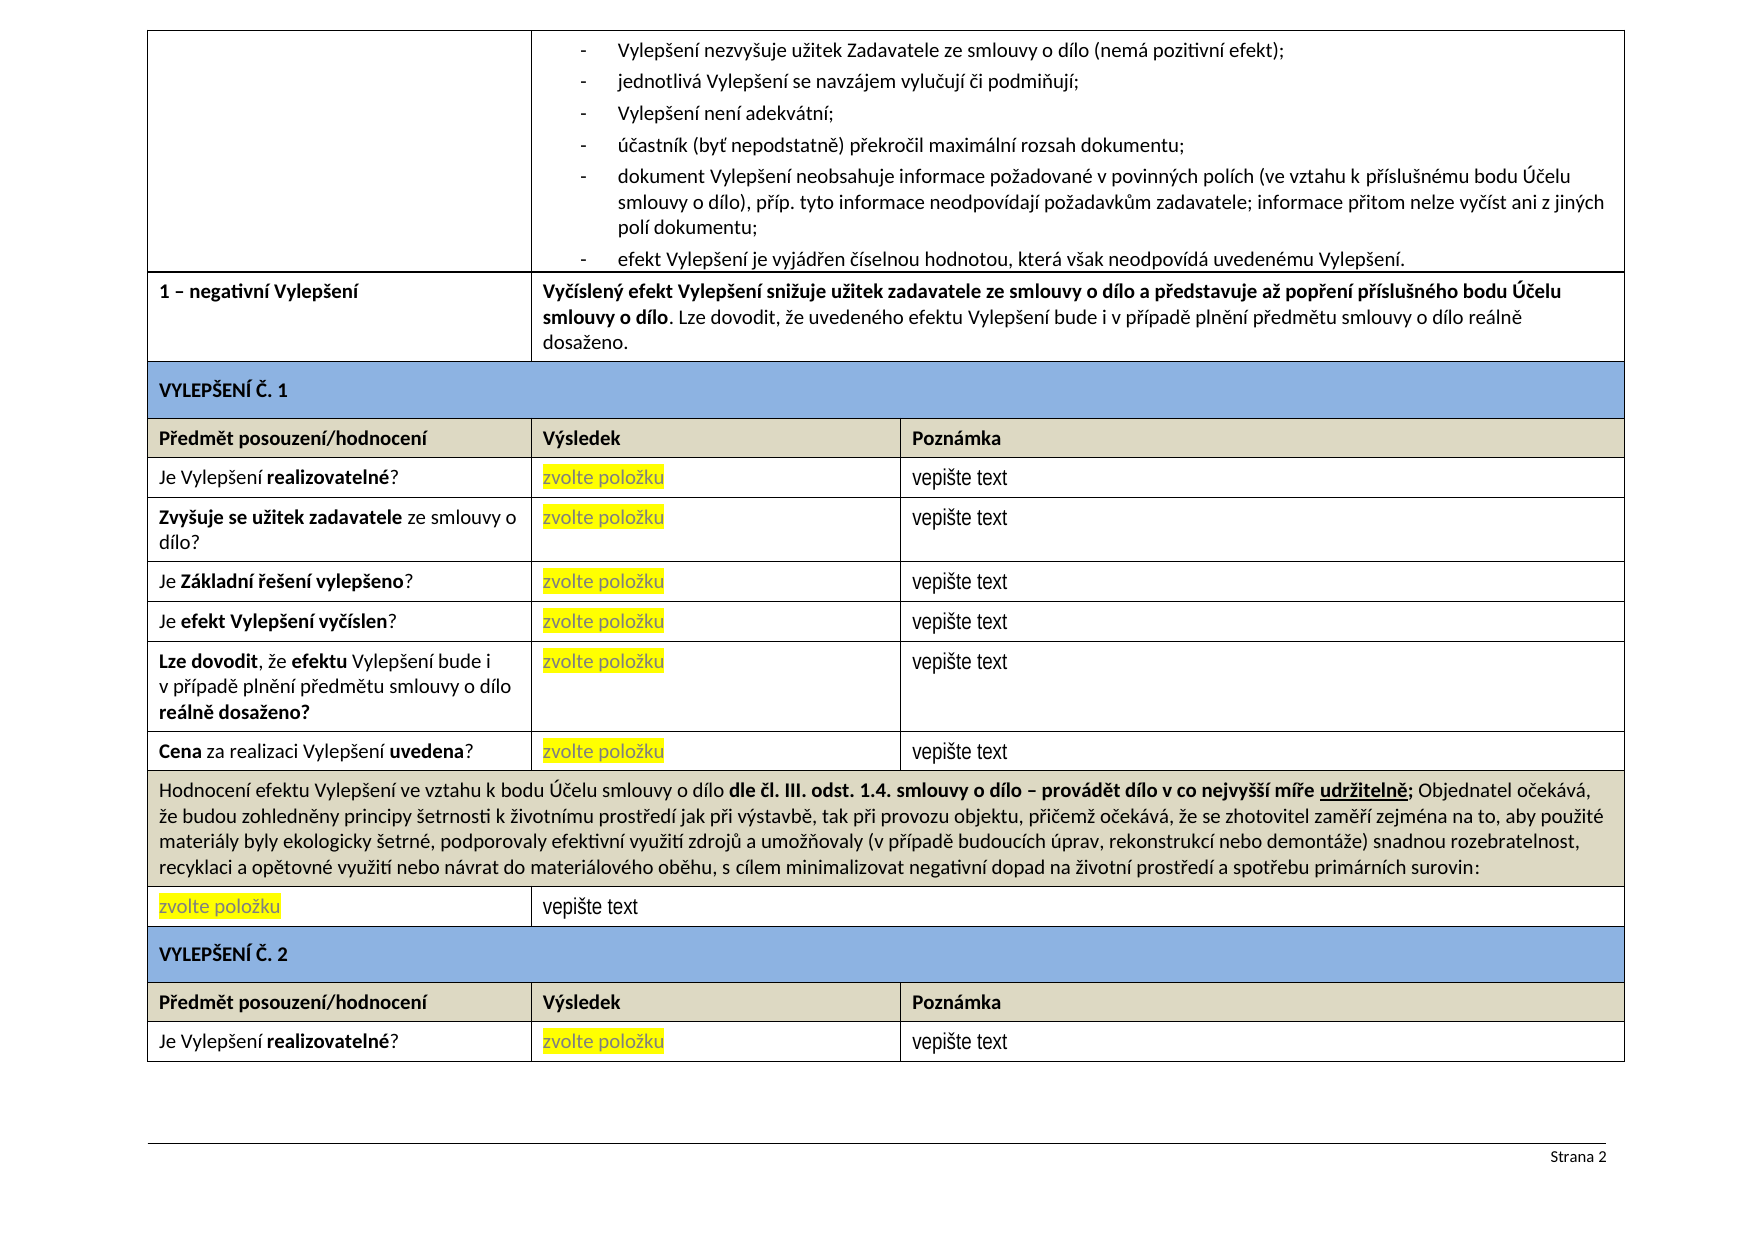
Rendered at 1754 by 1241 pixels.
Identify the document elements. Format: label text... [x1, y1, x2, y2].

table_cell [901, 1022, 1624, 1061]
table_cell Předmět posouzení/hodnocení [148, 419, 531, 457]
table_cell Je Vylepšení realizovatelné? [148, 458, 531, 497]
table_cell Lze dovodit, že efektu Vylepšení bude i v případě plnění předmětu smlouvy o dílo reálně dosaženo? [148, 642, 531, 731]
table_cell [532, 642, 900, 731]
table_cell Vyčíslený efekt Vylepšení snižuje užitek zadavatele ze smlouvy o dílo a představuje až popření příslušného bodu Účelu smlouvy o dílo. Lze dovodit, že uvedeného efektu Vylepšení bude i v případě plnění předmětu smlouvy o dílo reálně dosaženo. [532, 273, 1624, 361]
table_cell [532, 887, 1624, 926]
table_cell Je Základní řešení vylepšeno? [148, 562, 531, 601]
table_cell Je Vylepšení realizovatelné? [148, 1022, 531, 1061]
table_cell Poznámka [901, 983, 1624, 1021]
table_cell [532, 458, 900, 497]
table_cell Poznámka [901, 419, 1624, 457]
table_cell [901, 498, 1624, 561]
table_cell vylepšení č. 1 [148, 362, 1624, 418]
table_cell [532, 31, 1624, 271]
table_cell [532, 1022, 900, 1061]
table_cell Zvyšuje se užitek zadavatele ze smlouvy o dílo? [148, 498, 531, 561]
table_cell Výsledek [532, 419, 900, 457]
table_cell [148, 887, 531, 926]
table_cell Cena za realizaci Vylepšení uvedena? [148, 732, 531, 770]
table_cell 1 – negativní Vylepšení [148, 273, 531, 361]
table_cell [901, 732, 1624, 770]
table_cell [532, 562, 900, 601]
table_cell [901, 602, 1624, 641]
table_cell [148, 31, 531, 271]
table_cell [532, 498, 900, 561]
table_cell [532, 732, 900, 770]
table_cell Výsledek [532, 983, 900, 1021]
table_cell [532, 602, 900, 641]
table_cell vylepšení č. 2 [148, 927, 1624, 982]
table_cell [901, 562, 1624, 601]
table_cell Předmět posouzení/hodnocení [148, 983, 531, 1021]
table_cell Je efekt Vylepšení vyčíslen? [148, 602, 531, 641]
table_cell [901, 458, 1624, 497]
table_cell [901, 642, 1624, 731]
